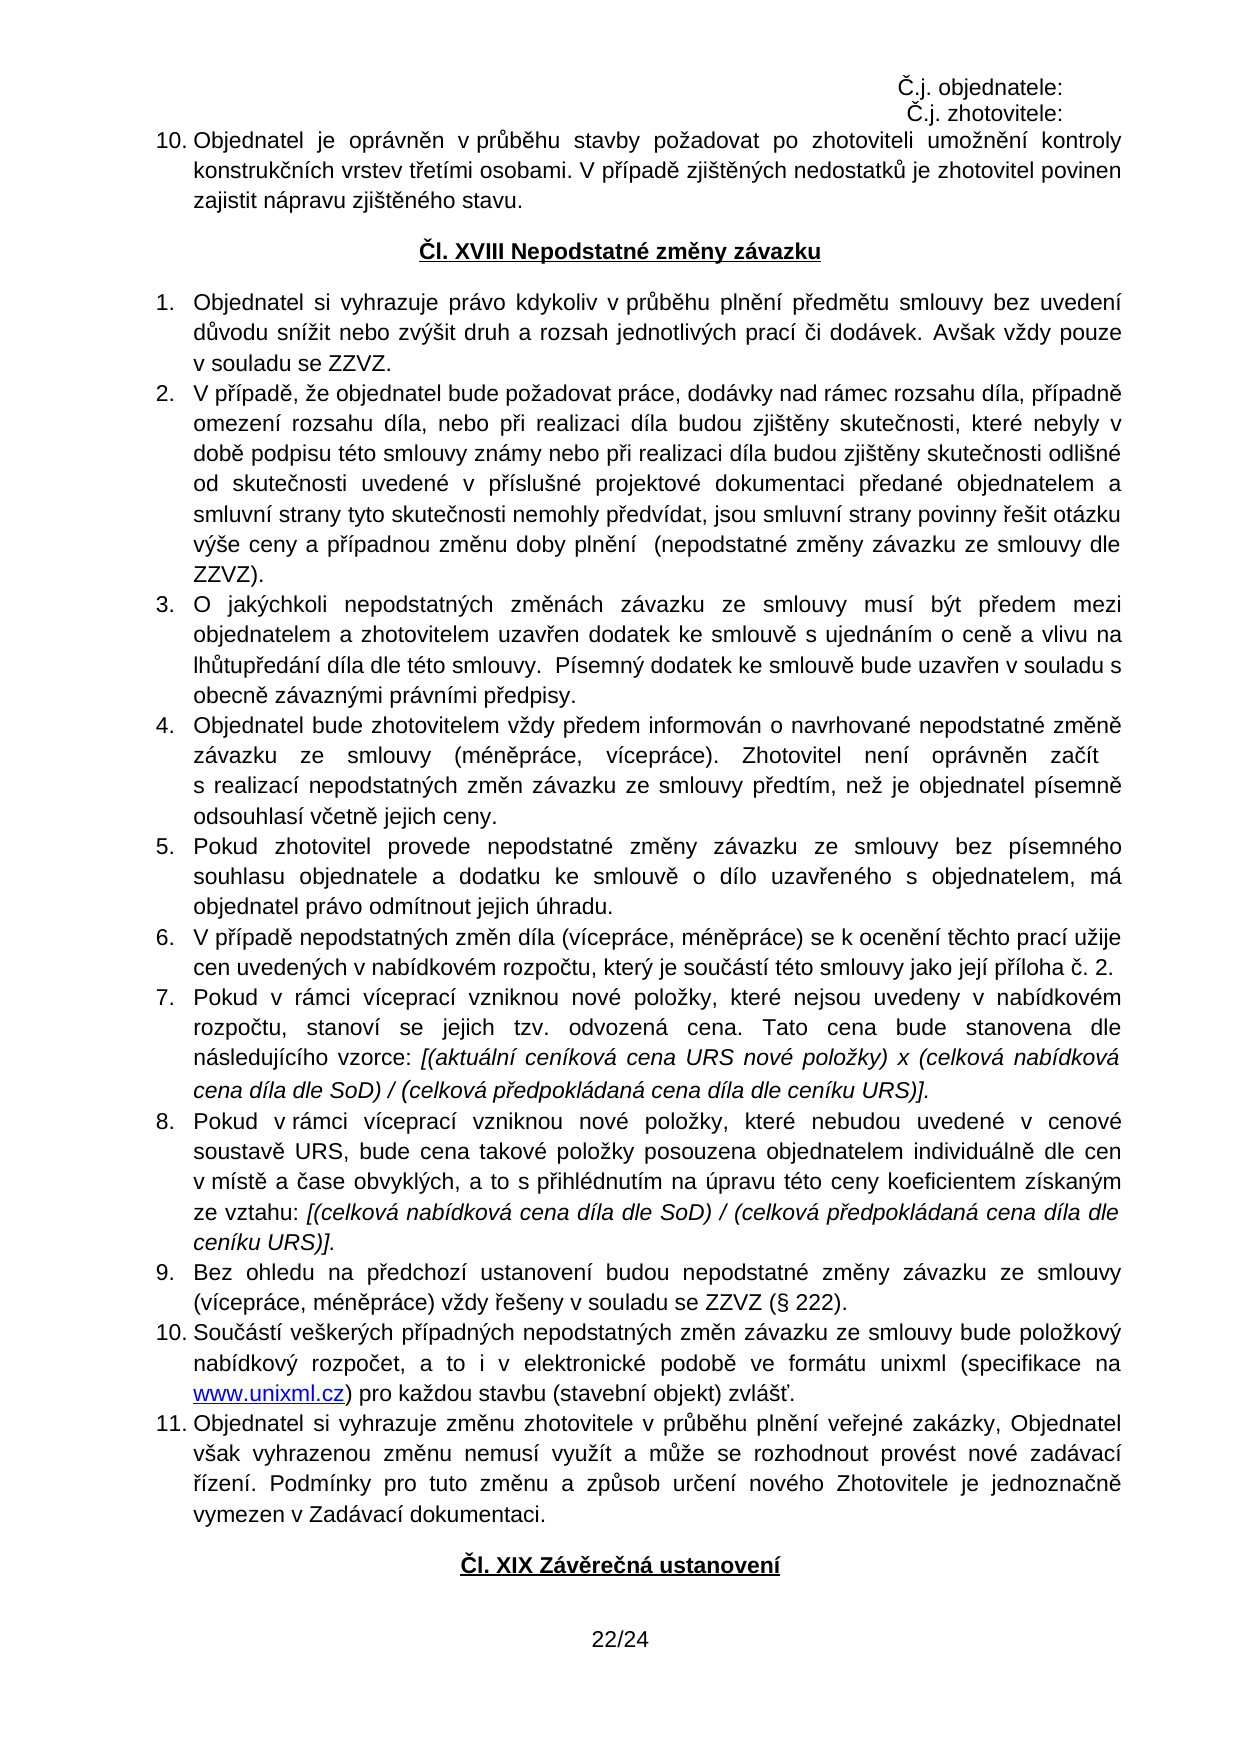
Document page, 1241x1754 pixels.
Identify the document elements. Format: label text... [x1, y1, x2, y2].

list O jakýchkoli nepodstatných změnách závazku ze smlouvy musí být předem mezi objednatelem a zhotovitelem uzavřen dodatek ke smlouvě s ujednáním o ceně a vlivu na lhůtupředání díla dle této smlouvy. Písemný dodatek ke smlouvě bude uzavřen v souladu s obecně závaznými právními předpisy. [156, 591, 1122, 708]
list Objednatel si vyhrazuje změnu zhotovitele v průběhu plnění veřejné zakázky, Objednatel však vyhrazenou změnu nemusí využít a může se rozhodnout provést nové zadávací řízení. Podmínky pro tuto změnu a způsob určení nového Zhotovitele je jednoznačně vymezen v Zadávací dokumentaci. [156, 1410, 1122, 1527]
text Čl. XIX Závěrečná ustanovení [118, 1552, 1122, 1578]
list Objednatel bude zhotovitelem vždy předem informován o navrhované nepodstatné změně závazku ze smlouvy (méněpráce, vícepráce). Zhotovitel není oprávněn začít s realizací nepodstatných změn závazku ze smlouvy předtím, než je objednatel písemně odsouhlasí včetně jejich ceny. [156, 712, 1122, 829]
list Pokud v rámci víceprací vzniknou nové položky, které nebudou uvedené v cenové soustavě URS, bude cena takové položky posouzena objednatelem individuálně dle cen v místě a čase obvyklých, a to s přihlédnutím na úpravu této ceny koeficientem získaným ze vztahu: [(celková nabídková cena díla dle SoD) / (celková předpokládaná cena díla dle ceníku URS)]. [156, 1108, 1122, 1255]
list Pokud zhotovitel provede nepodstatné změny závazku ze smlouvy bez písemného souhlasu objednatele a dodatku ke smlouvě o dílo uzavřeného s objednatelem, má objednatel právo odmítnout jejich úhradu. [156, 833, 1122, 919]
list V případě nepodstatných změn díla (vícepráce, méněpráce) se k ocenění těchto prací užije cen uvedených v nabídkovém rozpočtu, který je součástí této smlouvy jako její příloha č. 2. [156, 923, 1122, 980]
list Součástí veškerých případných nepodstatných změn závazku ze smlouvy bude položkový nabídkový rozpočet, a to i v elektronické podobě ve formátu unixml (specifikace na www.unixml.cz) pro každou stavbu (stavební objekt) zvlášť. [156, 1319, 1122, 1406]
list Bez ohledu na předchozí ustanovení budou nepodstatné změny závazku ze smlouvy (vícepráce, méněpráce) vždy řešeny v souladu se ZZVZ (§ 222). [156, 1259, 1122, 1316]
list Objednatel si vyhrazuje právo kdykoliv v průběhu plnění předmětu smlouvy bez uvedení důvodu snížit nebo zvýšit druh a rozsah jednotlivých prací či dodávek. Avšak vždy pouze v souladu se ZZVZ. [156, 289, 1122, 376]
list Objednatel je oprávněn v průběhu stavby požadovat po zhotoviteli umožnění kontroly konstrukčních vrstev třetími osobami. V případě zjištěných nedostatků je zhotovitel povinen zajistit nápravu zjištěného stavu. [156, 127, 1122, 213]
list Pokud v rámci víceprací vzniknou nové položky, které nejsou uvedeny v nabídkovém rozpočtu, stanoví se jejich tzv. odvozená cena. Tato cena bude stanovena dle následujícího vzorce: [(aktuální ceníková cena URS nové položky) x (celková nabídková cena díla dle SoD) / (celková předpokládaná cena díla dle ceníku URS)]. [156, 984, 1122, 1104]
text Čl. XVIII Nepodstatné změny závazku [118, 238, 1122, 264]
list V případě, že objednatel bude požadovat práce, dodávky nad rámec rozsahu díla, případně omezení rozsahu díla, nebo při realizaci díla budou zjištěny skutečnosti, které nebyly v době podpisu této smlouvy známy nebo při realizaci díla budou zjištěny skutečnosti odlišné od skutečnosti uvedené v příslušné projektové dokumentaci předané objednatelem a smluvní strany tyto skutečnosti nemohly předvídat, jsou smluvní strany povinny řešit otázku výše ceny a případnou změnu doby plnění (nepodstatné změny závazku ze smlouvy dle ZZVZ). [156, 380, 1122, 587]
